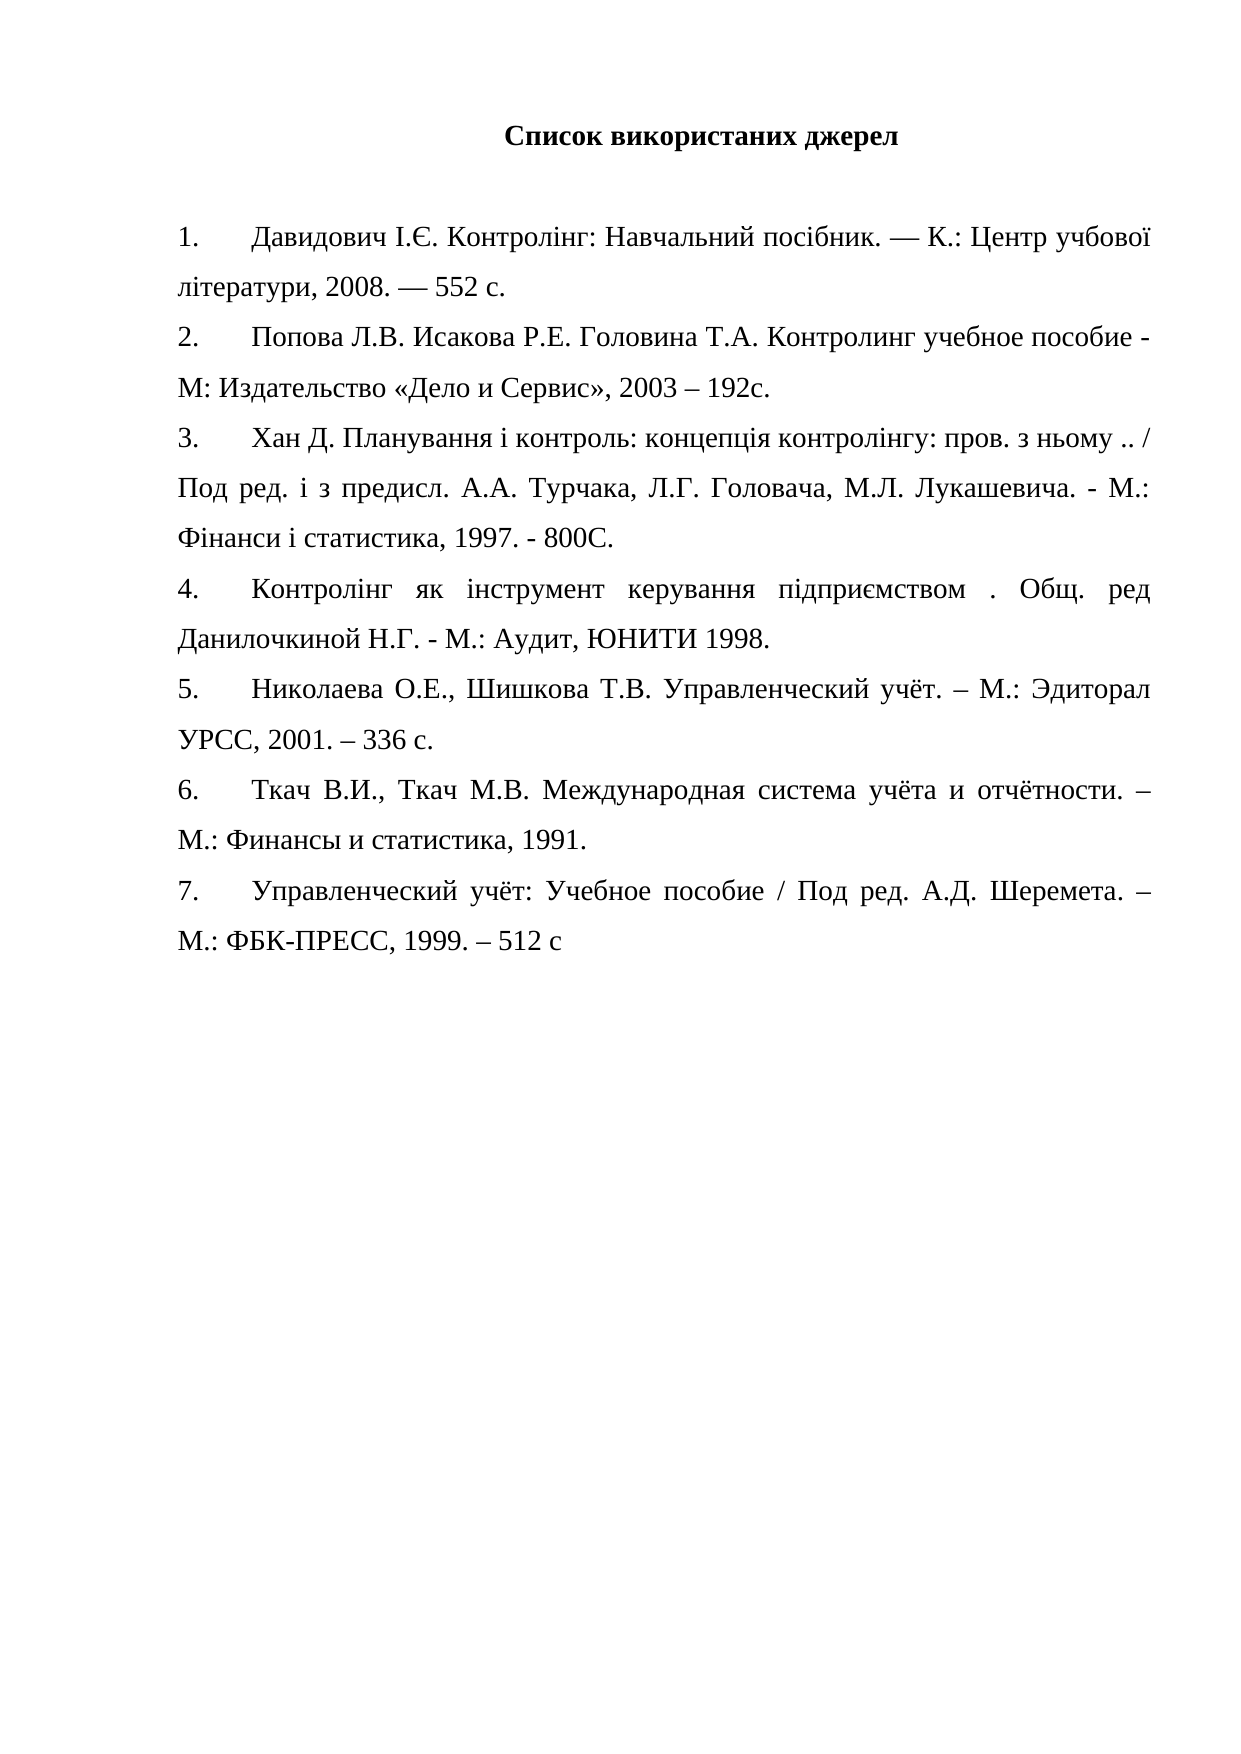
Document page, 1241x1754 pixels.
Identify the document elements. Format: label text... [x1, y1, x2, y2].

list Ткач В.И., Ткач М.В. Международная система учёта и отчётности. – М.: Финансы и статистика, 1991. [177, 772, 1152, 856]
list Контролінг як інструмент керування підприємством . Общ. ред Данилочкиной Н.Г. - М.: Аудит, ЮНИТИ 1998. [177, 571, 1152, 655]
list Николаева О.Е., Шишкова Т.В. Управленческий учёт. – М.: Эдиторал УРСС, 2001. – 336 с. [177, 672, 1152, 755]
list Управленческий учёт: Учебное пособие / Под ред. А.Д. Шеремета. – М.: ФБК-ПРЕСС, 1999. – 512 с [177, 873, 1152, 957]
text Список використаних джерел [177, 118, 1152, 152]
list Попова Л.В. Исакова Р.Е. Головина Т.А. Контролинг учебное пособие -М: Издательство «Дело и Сервис», 2003 – 192с. [177, 319, 1152, 403]
list Хан Д. Планування і контроль: концепція контролінгу: пров. з ньому .. / Под ред. і з предисл. А.А. Турчака, Л.Г. Головача, М.Л. Лукашевича. - М.: Фінанси і статистика, 1997. - 800С. [177, 420, 1152, 554]
list Давидович I.Є. Контролінг: Навчальний посібник. — К.: Центр учбової літератури, 2008. — 552 с. [177, 219, 1152, 303]
